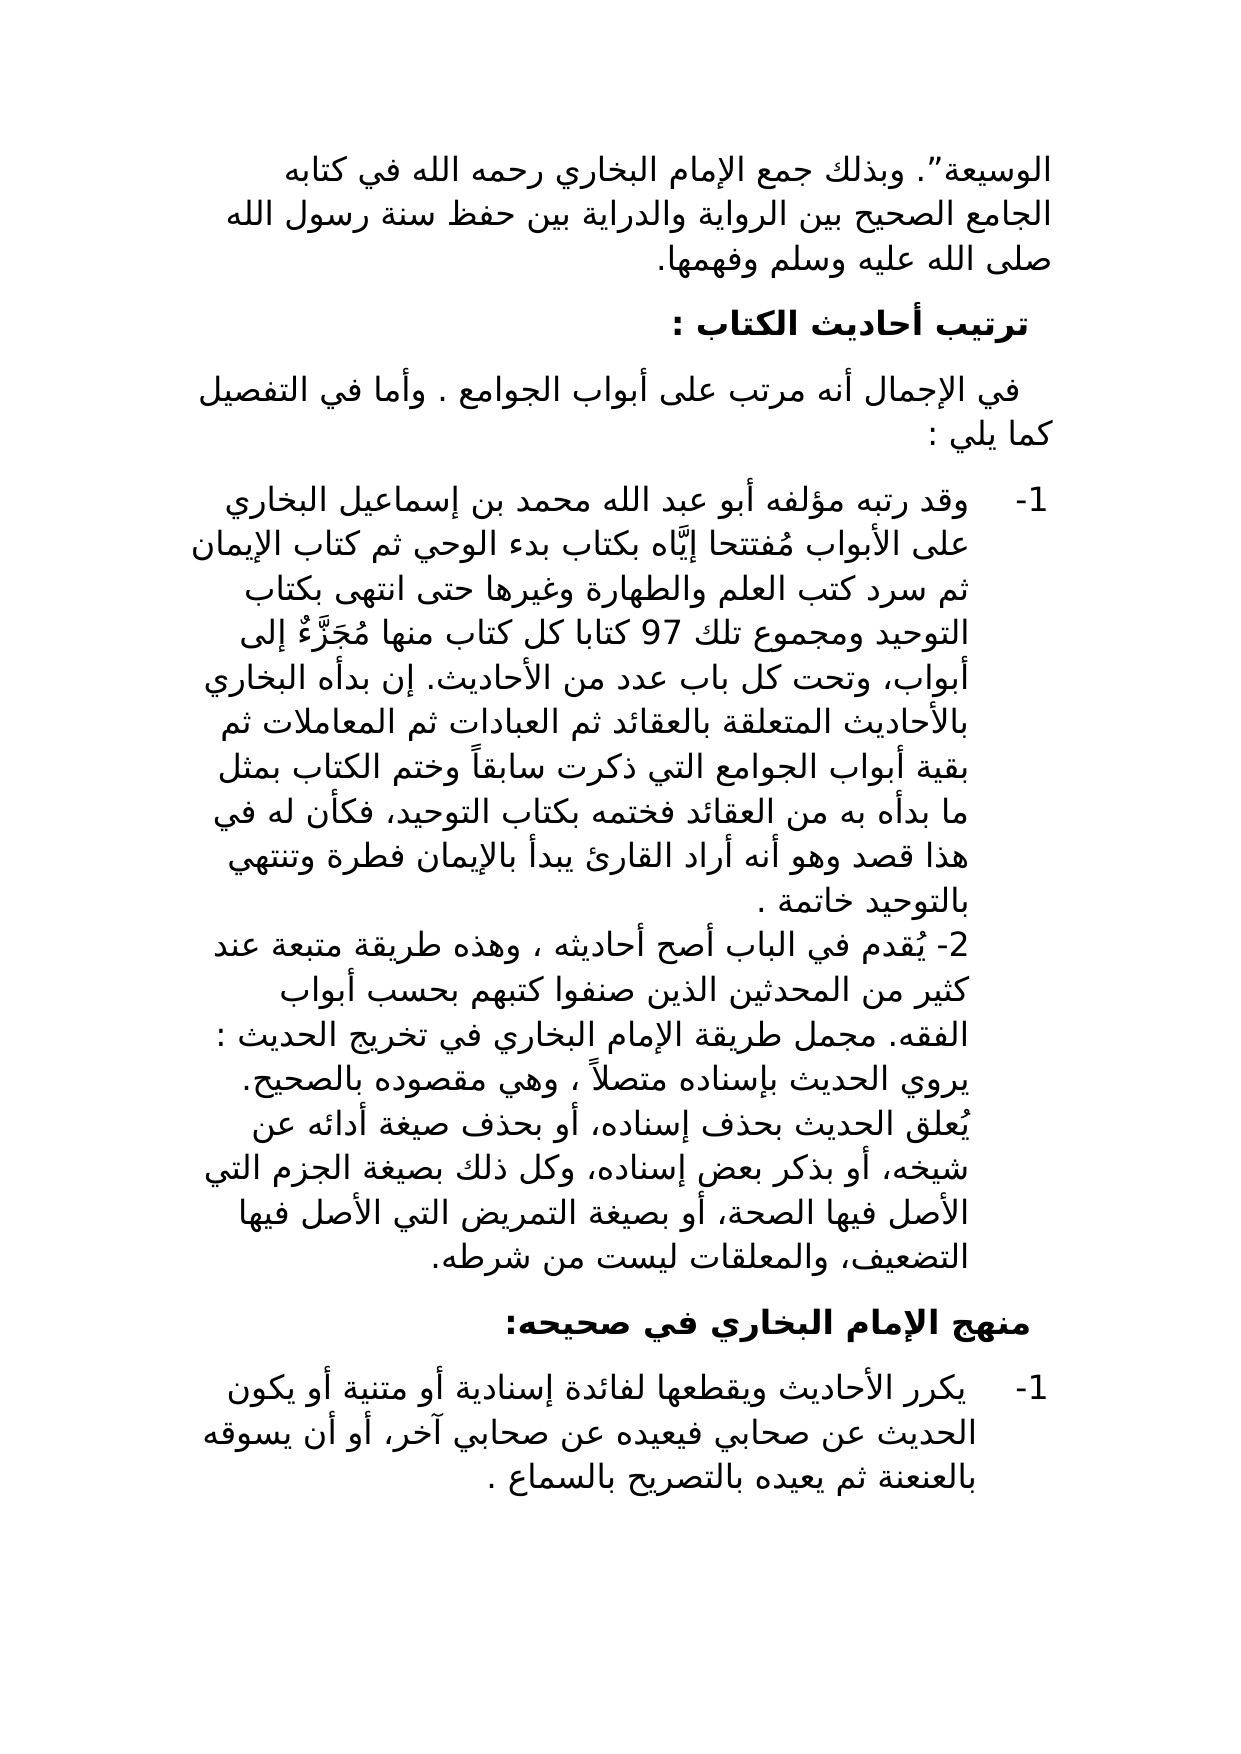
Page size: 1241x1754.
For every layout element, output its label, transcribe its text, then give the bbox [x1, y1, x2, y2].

list وقد رتبه مؤلفه أبو عبد الله محمد بن إسماعيل البخاري على الأبواب مُفتتحا إيَّاه بكتاب بدء الوحي ثم كتاب الإيمان ثم سرد كتب العلم والطهارة وغيرها حتى انتهى بكتاب التوحيد ومجموع تلك 97 كتابا كل كتاب منها مُجَزَّءٌ إلى أبواب، وتحت كل باب عدد من الأحاديث. إن بدأه البخاري بالأحاديث المتعلقة بالعقائد ثم العبادات ثم المعاملات ثم بقية أبواب الجوامع التي ذكرت سابقاً وختم الكتاب بمثل ما بدأه به من العقائد فختمه بكتاب التوحيد، فكأن له في هذا قصد وهو أنه أراد القارئ يبدأ بالإيمان فطرة وتنتهي بالتوحيد خاتمة . [187, 480, 1015, 920]
text ترتيب أحاديث الكتاب : [187, 304, 1053, 343]
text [187, 150, 1053, 278]
list 2- يُقدم في الباب أصح أحاديثه ، وهذه طريقة متبعة عند كثير من المحدثين الذين صنفوا كتبهم بحسب أبواب الفقه. مجمل طريقة الإمام البخاري في تخريج الحديث : يروي الحديث بإسناده متصلاً ، وهي مقصوده بالصحيح. يُعلق الحديث بحذف إسناده، أو بحذف صيغة أدائه عن شيخه، أو بذكر بعض إسناده، وكل ذلك بصيغة الجزم التي الأصل فيها الصحة، أو بصيغة التمريض التي الأصل فيها التضعيف، والمعلقات ليست من شرطه. [187, 926, 970, 1277]
text منهج الإمام البخاري في صحيحه: [187, 1303, 1053, 1342]
text في الإجمال أنه مرتب على أبواب الجوامع . وأما في التفصيل كما يلي : [187, 370, 1053, 453]
list يكرر الأحاديث ويقطعها لفائدة إسنادية أو متنية أو يكون الحديث عن صحابي فيعيده عن صحابي آخر، أو أن يسوقه بالعنعنة ثم يعيده بالتصريح بالسماع . [187, 1369, 1015, 1497]
